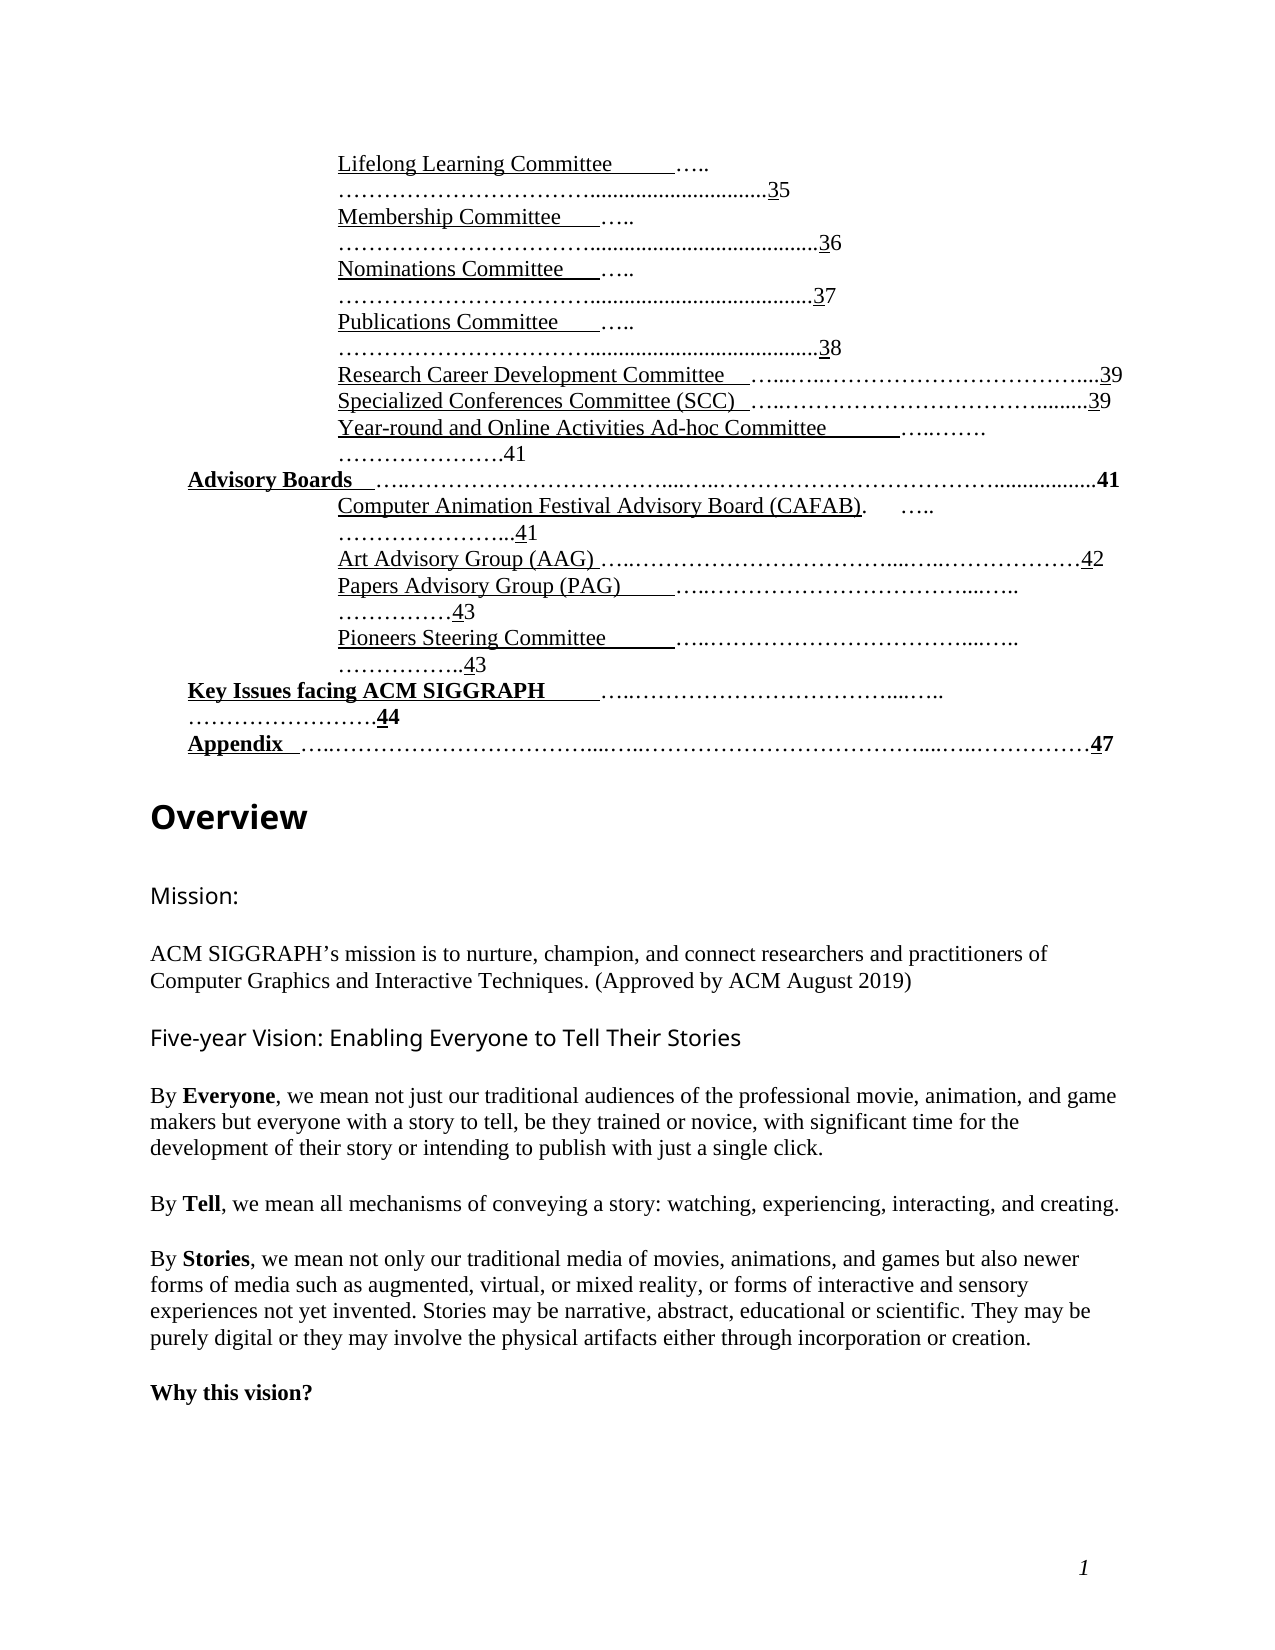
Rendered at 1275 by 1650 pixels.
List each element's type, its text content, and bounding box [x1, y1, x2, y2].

text Why this vision? [150, 1379, 1125, 1405]
text Membership Committee …..……………………………........................................36 [337, 203, 1125, 255]
text Research Career Development Committee …...…..……………………………....39 [337, 361, 1125, 387]
text ACM SIGGRAPH’s mission is to nurture, champion, and connect researchers and practitioners of Computer Graphics and Interactive Techniques. (Approved by ACM August 2019) [912, 940, 1125, 993]
subtitle Mission: [150, 880, 1125, 912]
text Art Advisory Group (AAG) …..……………………………....…..………………42 [337, 545, 1125, 572]
text Specialized Conferences Committee (SCC) …..…………………………….........39 [337, 387, 1125, 413]
text Publications Committee …..……………………………........................................38 [337, 308, 1125, 361]
text Key Issues facing ACM SIGGRAPH …..……………………………....…..…………………….44 [187, 677, 1125, 730]
text Nominations Committee …..…………………………….......................................37 [337, 255, 1125, 308]
text Appendix …..……………………………....…..………………………………....…..……………47 [187, 730, 1125, 756]
text By Tell, we mean all mechanisms of conveying a story: watching, experiencing, interacting, and creating. [150, 1189, 1125, 1216]
subtitle Five-year Vision: Enabling Everyone to Tell Their Stories [150, 1022, 1125, 1053]
subtitle Overview [150, 794, 1125, 839]
text By Stories, we mean not only our traditional media of movies, animations, and games but also newer forms of media such as augmented, virtual, or mixed reality, or forms of interactive and sensory experiences not yet invented. Stories may be narrative, abstract, educational or scientific. They may be purely digital or they may involve the physical artifacts either through incorporation or creation. [150, 1245, 1125, 1350]
text Year-round and Online Activities Ad-hoc Committee …..…….………………….41 [337, 413, 1125, 466]
text Pioneers Steering Committee …..……………………………....…..……………..43 [337, 624, 1125, 677]
text Computer Animation Festival Advisory Board (CAFAB). …..…………………...41 [337, 493, 1125, 545]
text Papers Advisory Group (PAG) …..……………………………....…..……………43 [337, 572, 1125, 624]
text Advisory Boards …..……………………………....…..………………………………..................41 [187, 466, 1125, 493]
text Lifelong Learning Committee …..……………………………...............................35 [337, 150, 1125, 203]
text By Everyone, we mean not just our traditional audiences of the professional movie, animation, and game makers but everyone with a story to tell, be they trained or novice, with significant time for the development of their story or intending to publish with just a single click. [150, 1082, 1125, 1161]
